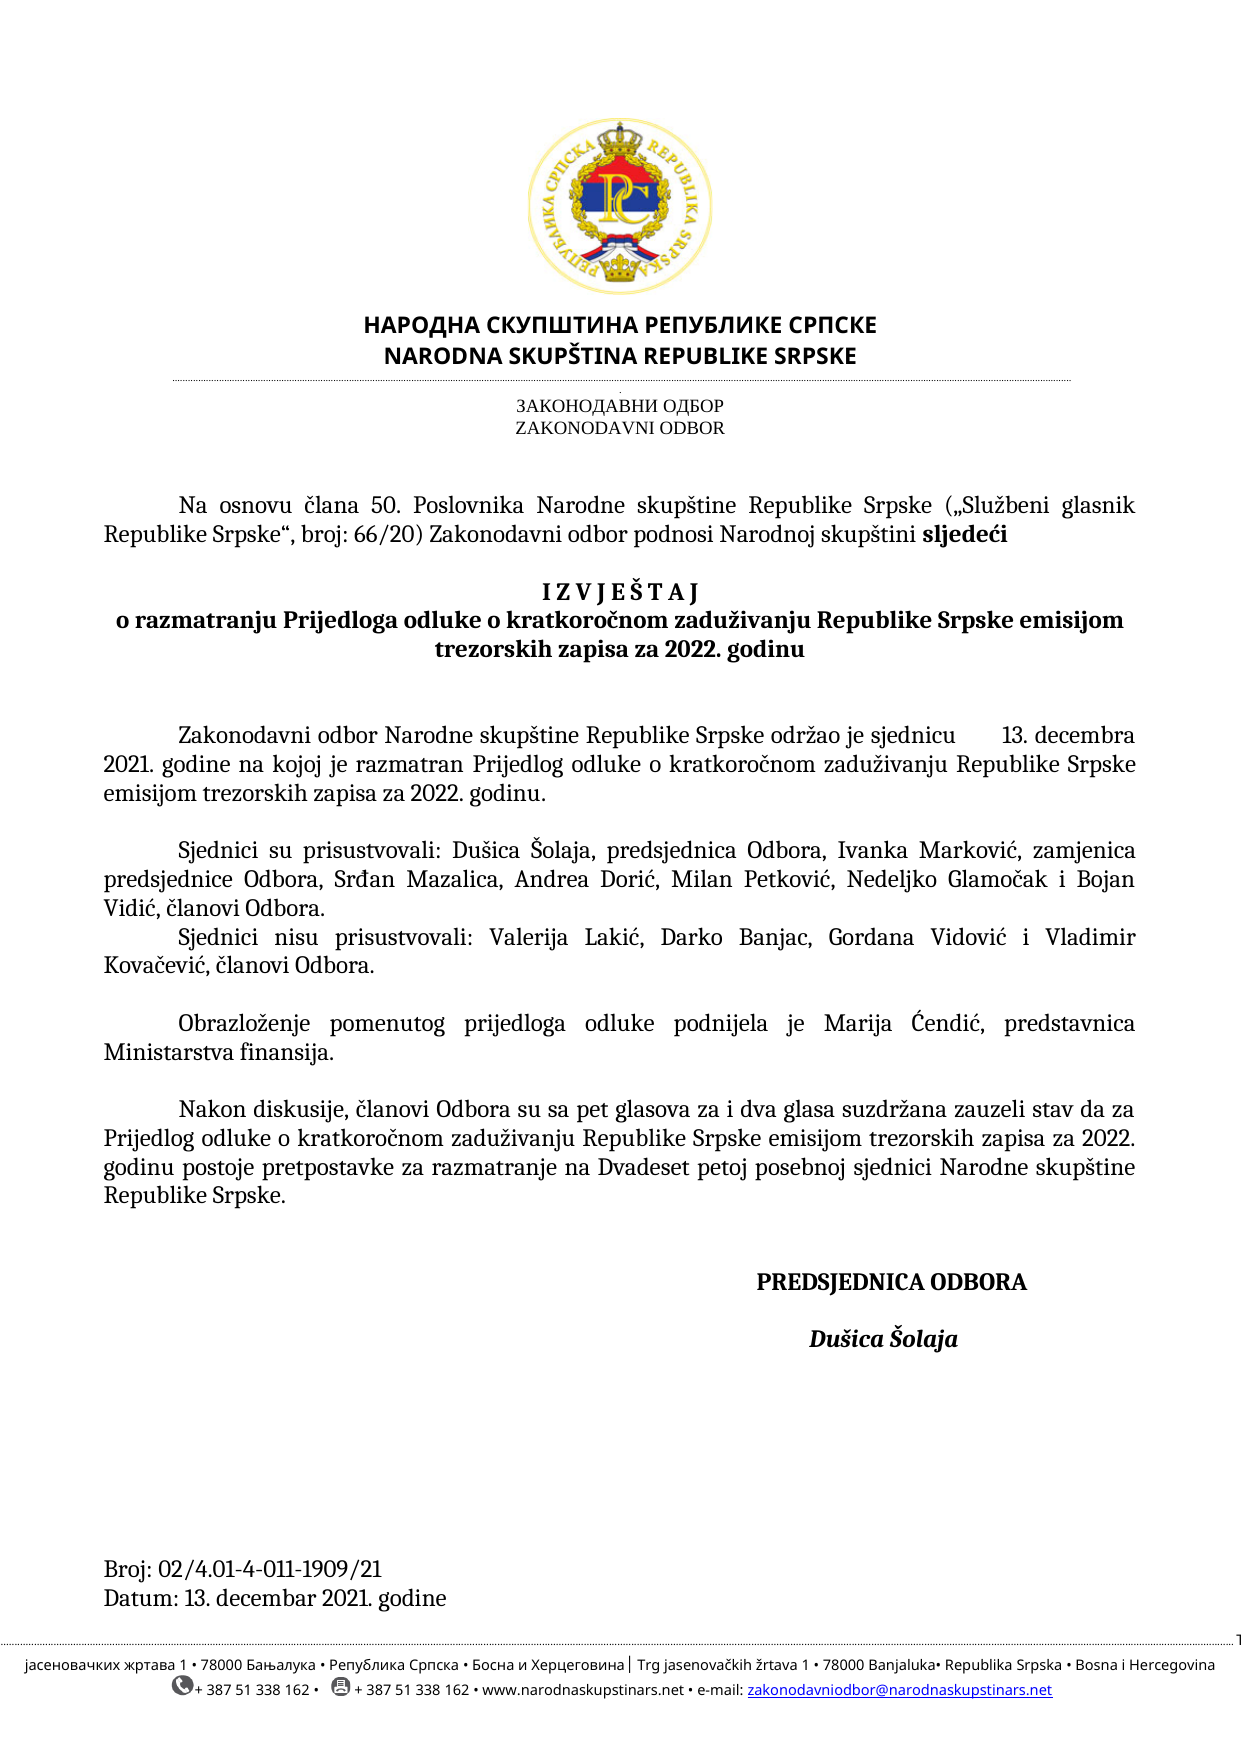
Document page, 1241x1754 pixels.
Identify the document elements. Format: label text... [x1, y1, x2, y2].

text Obrazloženje pomenutog prijedloga odluke podnijela je Marija Ćendić, predstavnica Ministarstva finansija. [103, 1009, 1137, 1066]
text I Z V J E Š T A J [103, 577, 1137, 606]
text Na osnovu člana 50. Poslovnika Narodne skupštine Republike Srpske („Službeni glasnik Republike Srpske“, broj: 66/20) Zakonodavni odbor podnosi Narodnoj skupštini sljedeći [103, 491, 1137, 549]
text Broj: 02/4.01-4-011-1909/21 [103, 1555, 1137, 1584]
text Nakon diskusije, članovi Odbora su sa pet glasova za i dva glasa suzdržana zauzeli stav da za Prijedlog odluke o kratkoročnom zaduživanju Republike Srpske emisijom trezorskih zapisa za 2022. godinu postoje pretpostavke za razmatranje na Dvadeset petoj posebnoj sjednici Narodne skupštine Republike Srpske. [103, 1095, 1137, 1210]
text o razmatranju Prijedloga odluke o kratkoročnom zaduživanju Republike Srpske emisijom trezorskih zapisa za 2022. godinu [103, 606, 1137, 664]
text Sjednici nisu prisustvovali: Valerija Lakić, Darko Banjac, Gordana Vidović i Vladimir Kovačević, članovi Odbora. [103, 922, 1137, 980]
text Sjednici su prisustvovali: Dušica Šolaja, predsjednica Odbora, Ivanka Marković, zamjenica predsjednice Odbora, Srđan Mazalica, Andrea Dorić, Milan Petković, Nedeljko Glamočak i Bojan Vidić, članovi Odbora. [103, 836, 1137, 922]
text Zakonodavni odbor Narodne skupštine Republike Srpske održao je sjednicu 13. decembra 2021. godine na kojoj je razmatran Prijedlog odluke o kratkoročnom zaduživanju Republike Srpske emisijom trezorskih zapisa za 2022. godinu. [103, 721, 1137, 807]
text PREDSJEDNICA ODBORA [103, 1267, 1137, 1296]
text Dušica Šolaja [103, 1325, 1137, 1354]
text Datum: 13. decembar 2021. godine [103, 1584, 1137, 1612]
